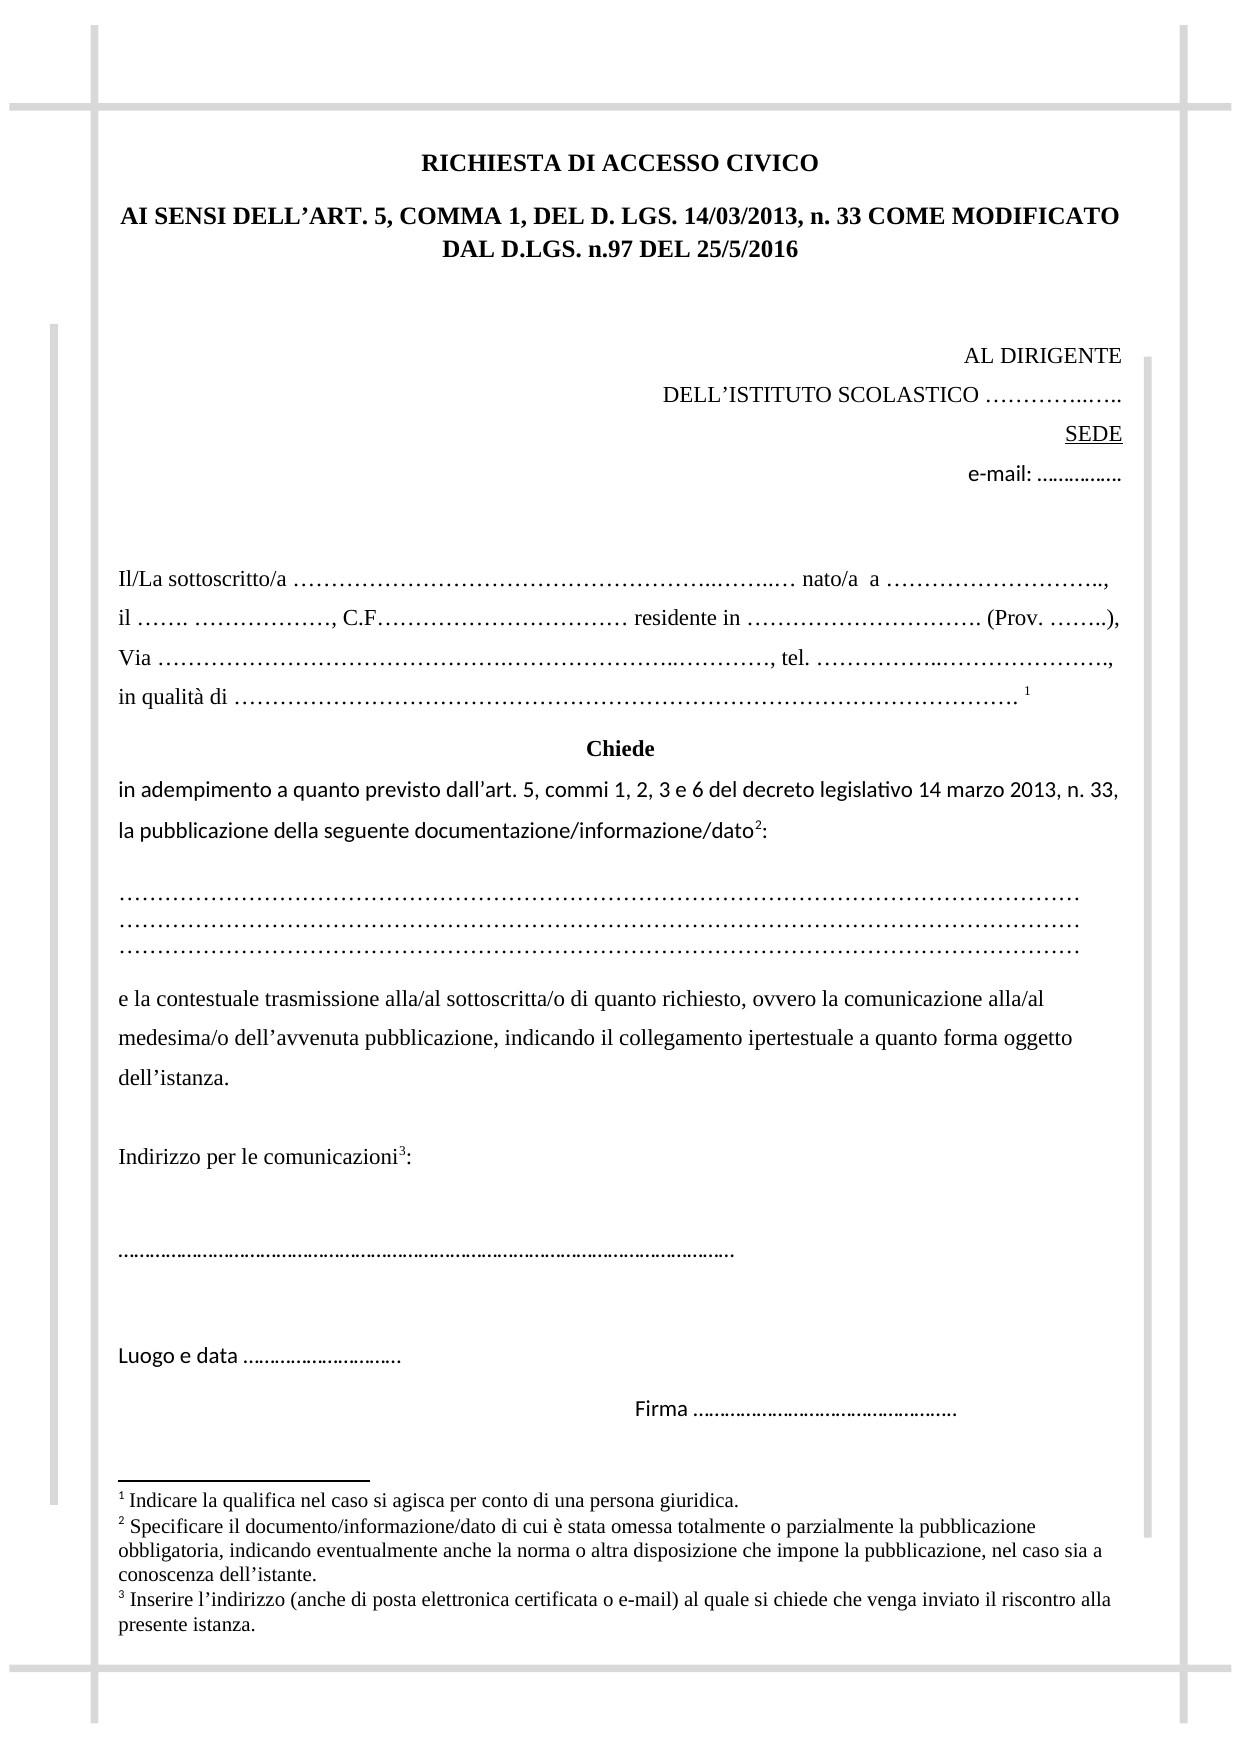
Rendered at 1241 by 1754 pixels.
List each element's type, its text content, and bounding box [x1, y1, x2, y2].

text e-mail: ……………. [118, 459, 1122, 487]
text RICHIESTA DI ACCESSO CIVICO [118, 148, 1122, 176]
text ……………………………………………………………………………………………………… [118, 1235, 1122, 1263]
text DELL’ISTITUTO SCOLASTICO …………..….. [118, 381, 1122, 407]
text Il/La sottoscritto/a ………………………………………………..……..… nato/a a ……………………….., il ……. ………………, C.F…………………………… residente in …………………………. (Prov. ……..), Via ……………………………………….…………………..…………, tel. ……………..…………………., in qualità di …………………………………………………………………………………………. [118, 565, 1122, 709]
text in adempimento a quanto previsto dall’art. 5, commi 1, 2, 3 e 6 del decreto legislativo 14 marzo 2013, n. 33, la pubblicazione della seguente documentazione/informazione/dato: [118, 775, 1122, 845]
text AL DIRIGENTE [118, 342, 1122, 368]
text e la contestuale trasmissione alla/al sottoscritta/o di quanto richiesto, ovvero la comunicazione alla/al medesima/o dell’avvenuta pubblicazione, indicando il collegamento ipertestuale a quanto forma oggetto dell’istanza. [118, 985, 1122, 1090]
text Luogo e data ………………………… [118, 1341, 1122, 1369]
text ……………………………………………………………………………………………………………… [118, 879, 1122, 906]
text Firma ………………………………………….. [635, 1394, 1122, 1422]
text ……………………………………………………………………………………………………………… [118, 906, 1122, 932]
text SEDE [118, 420, 1122, 446]
text AI SENSI DELL’ART. 5, COMMA 1, DEL D. LGS. 14/03/2013, n. 33 COME MODIFICATO DAL D.LGS. n.97 DEL 25/5/2016 [118, 201, 1122, 263]
text Chiede [118, 735, 1122, 762]
text Indirizzo per le comunicazioni: [118, 1143, 1122, 1169]
text ……………………………………………………………………………………………………………… [118, 932, 1122, 958]
